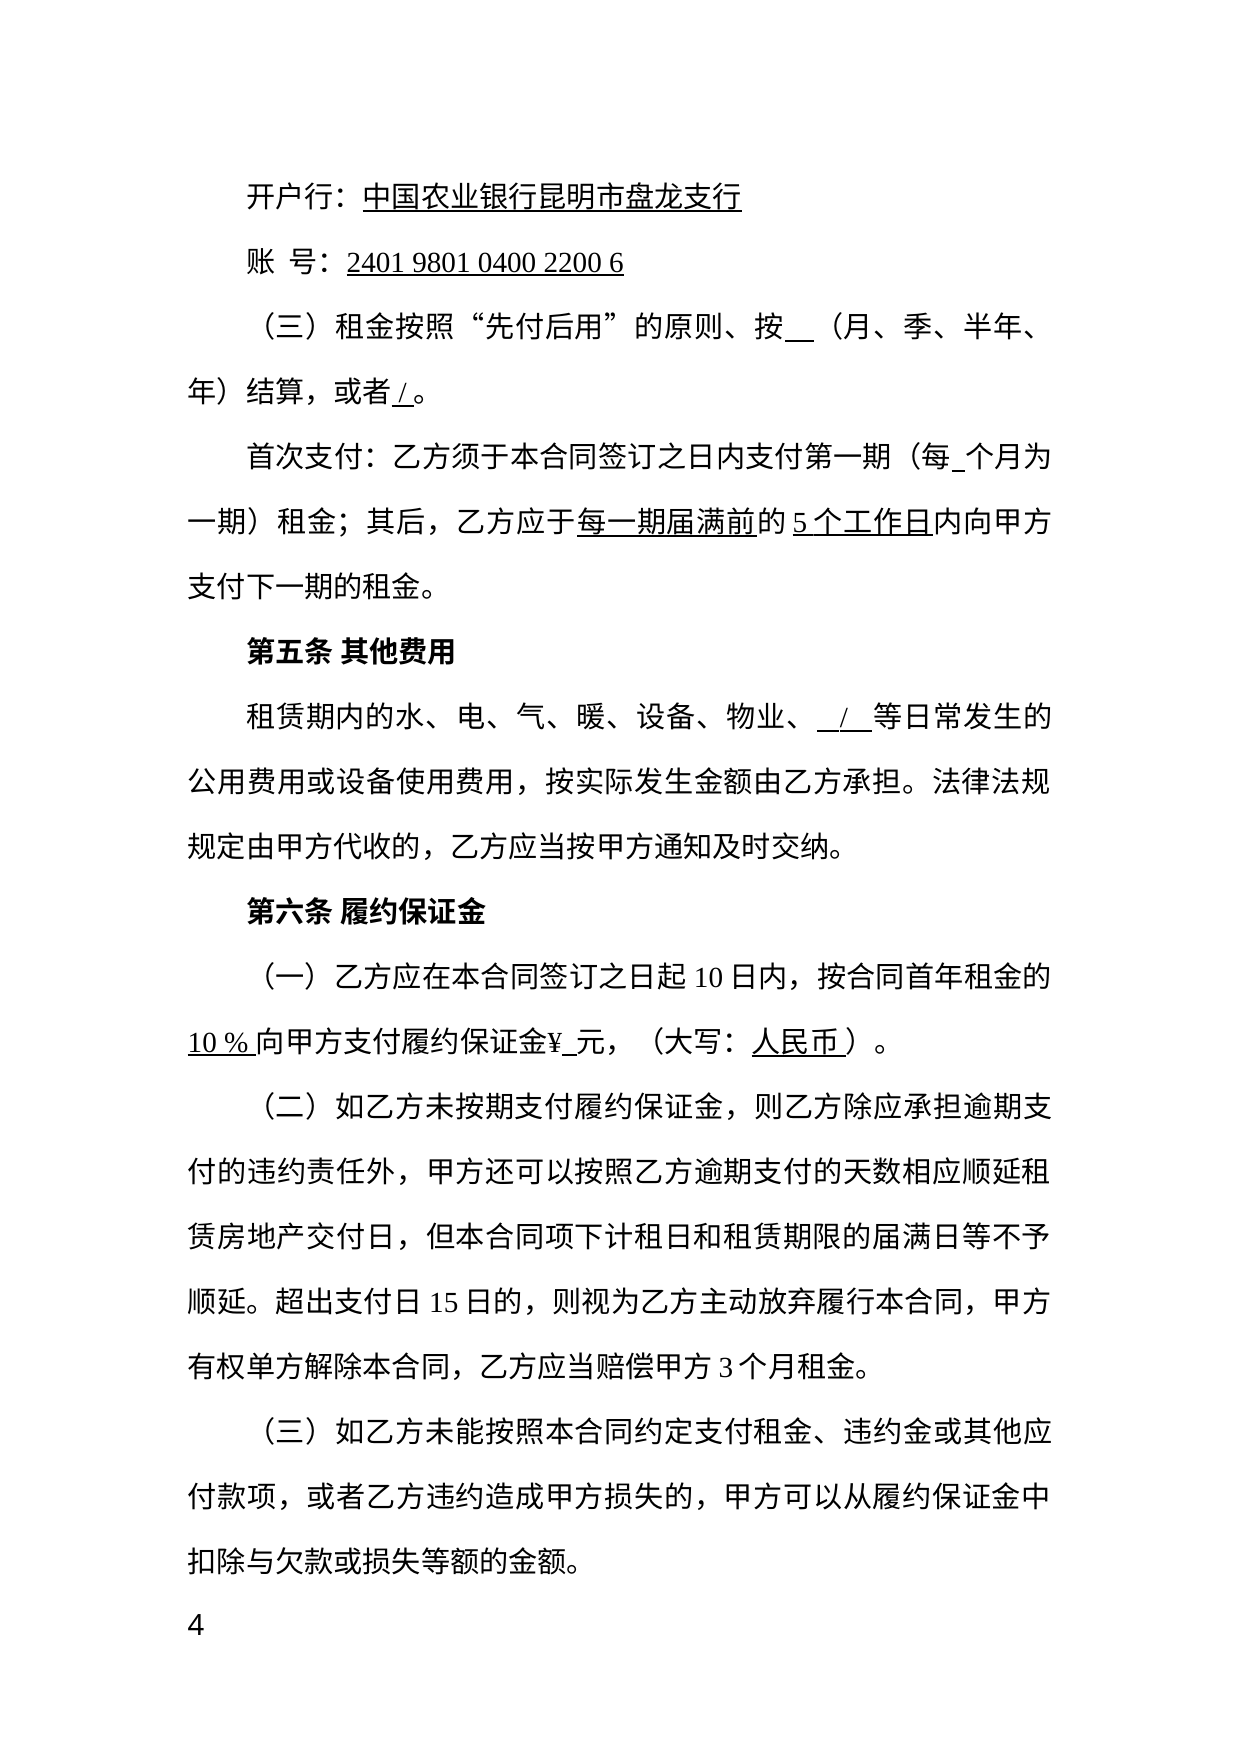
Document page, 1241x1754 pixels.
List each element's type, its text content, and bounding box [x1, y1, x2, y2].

text （三）如乙方未能按照本合同约定支付租金、违约金或其他应付款项，或者乙方违约造成甲方损失的，甲方可以从履约保证金中扣除与欠款或损失等额的金额。 [187, 1397, 1053, 1592]
text （二）如乙方未按期支付履约保证金，则乙方除应承担逾期支付的违约责任外，甲方还可以按照乙方逾期支付的天数相应顺延租赁房地产交付日，但本合同项下计租日和租赁期限的届满日等不予顺延。超出支付日15日的，则视为乙方主动放弃履行本合同，甲方有权单方解除本合同，乙方应当赔偿甲方3个月租金。 [187, 1072, 1053, 1397]
text （三）租金按照“先付后用”的原则、按 （月、季、半年、年）结算，或者 / 。 [187, 292, 1053, 422]
text 第五条 其他费用 [187, 617, 1053, 682]
text 第六条 履约保证金 [187, 877, 1053, 942]
text 开户行：中国农业银行昆明市盘龙支行 [187, 162, 1053, 227]
text 首次支付：乙方须于本合同签订之日内支付第一期（每 个月为一期）租金；其后，乙方应于每一期届满前的5个工作日内向甲方支付下一期的租金。 [187, 422, 1053, 617]
text 账 号：2401 9801 0400 2200 6 [187, 227, 1053, 292]
text （一）乙方应在本合同签订之日起10日内，按合同首年租金的 10 % 向甲方支付履约保证金¥ 元，（大写：人民币 ）。 [187, 942, 1053, 1072]
text 租赁期内的水、电、气、暖、设备、物业、 / 等日常发生的公用费用或设备使用费用，按实际发生金额由乙方承担。法律法规规定由甲方代收的，乙方应当按甲方通知及时交纳。 [187, 682, 1053, 877]
